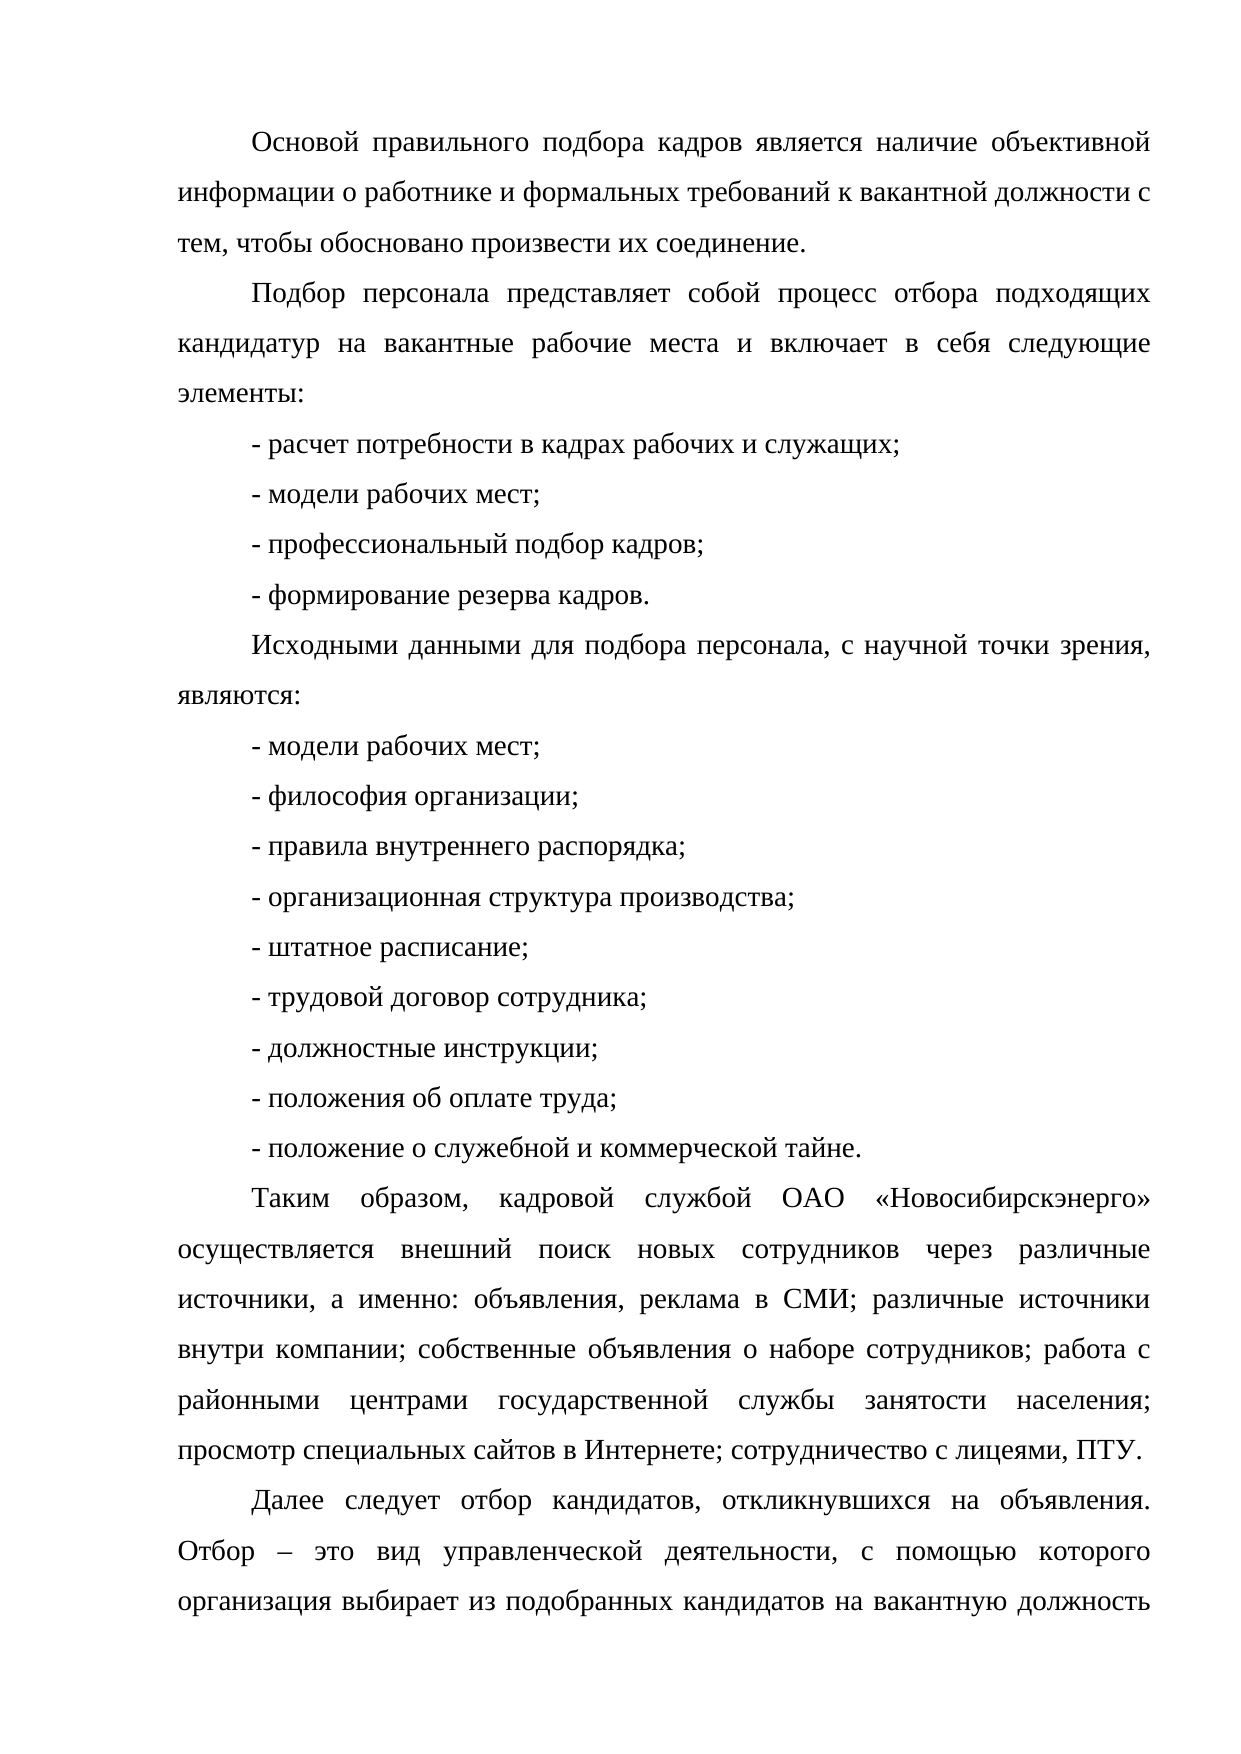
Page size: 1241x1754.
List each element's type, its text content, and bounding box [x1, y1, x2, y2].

text - штатное расписание; [177, 929, 1152, 963]
text - модели рабочих мест; [177, 728, 1152, 761]
text - правила внутреннего распорядка; [177, 828, 1152, 862]
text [177, 1482, 1152, 1617]
text - профессиональный подбор кадров; [177, 527, 1152, 560]
text - формирование резерва кадров. [177, 577, 1152, 610]
text Таким образом, кадровой службой ОАО «Новосибирскэнерго» осуществляется внешний поиск новых сотрудников через различные источники, а именно: объявления, реклама в СМИ; различные источники внутри компании; собственные объявления о наборе сотрудников; работа с районными центрами государственной службы занятости населения; просмотр специальных сайтов в Интернете; сотрудничество с лицеями, ПТУ. [177, 1181, 1152, 1466]
text - модели рабочих мест; [177, 476, 1152, 510]
text Подбор персонала представляет собой процесс отбора подходящих кандидатур на вакантные рабочие места и включает в себя следующие элементы: [177, 275, 1152, 409]
text - расчет потребности в кадрах рабочих и служащих; [177, 426, 1152, 459]
text - положение о служебной и коммерческой тайне. [177, 1130, 1152, 1164]
text - должностные инструкции; [177, 1030, 1152, 1063]
text - трудовой договор сотрудника; [177, 979, 1152, 1013]
text Исходными данными для подбора персонала, с научной точки зрения, являются: [177, 627, 1152, 711]
text - философия организации; [177, 778, 1152, 812]
text Основой правильного подбора кадров является наличие объективной информации о работнике и формальных требований к вакантной должности с тем, чтобы обосновано произвести их соединение. [177, 124, 1152, 258]
text - положения об оплате труда; [177, 1080, 1152, 1113]
text - организационная структура производства; [177, 879, 1152, 912]
